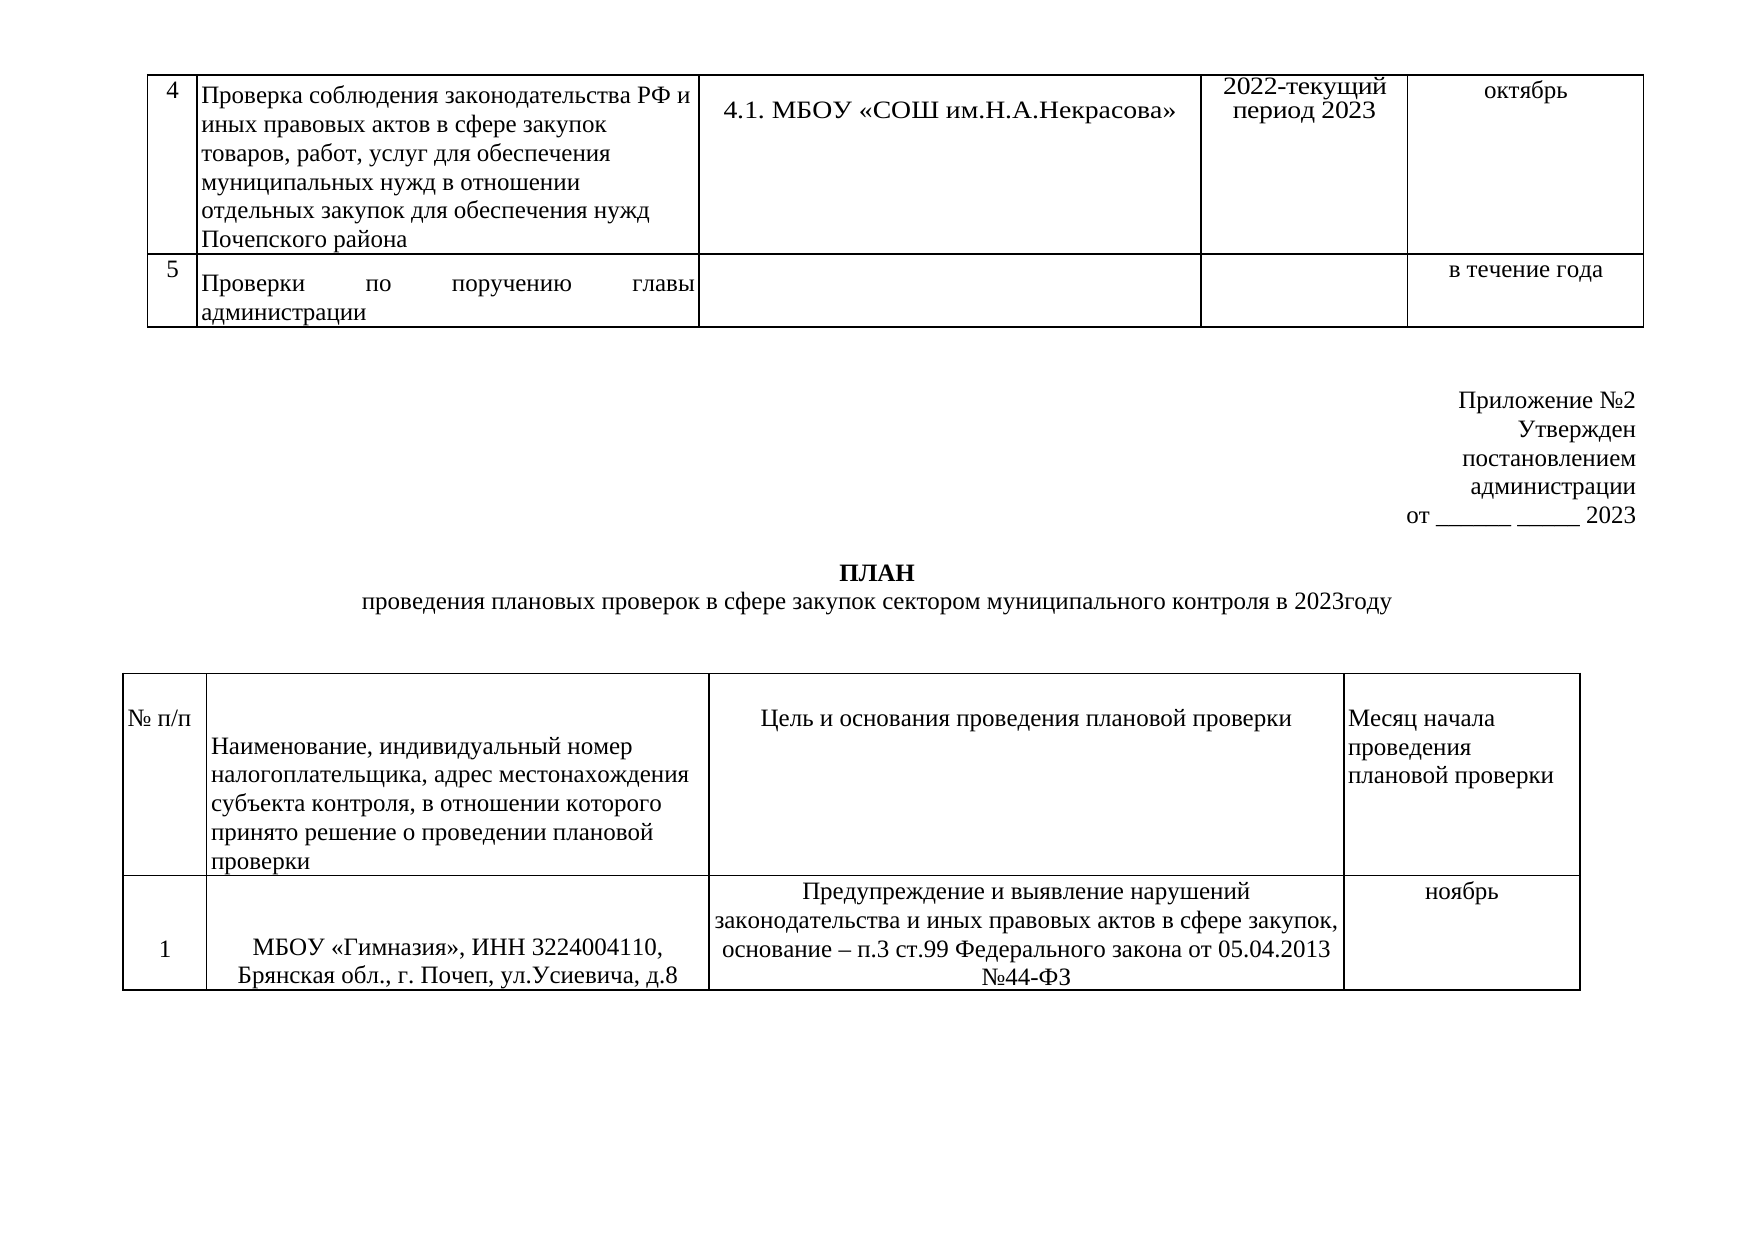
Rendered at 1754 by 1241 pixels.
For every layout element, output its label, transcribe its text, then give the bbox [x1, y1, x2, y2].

text постановлением [118, 443, 1636, 471]
table_cell 5 [148, 255, 196, 326]
text ПЛАН [118, 558, 1636, 586]
table_cell 4.1. МБОУ «СОШ им.Н.А.Некрасова» [700, 76, 1200, 253]
table_cell в течение года [1408, 255, 1643, 326]
table_cell 2022-текущий период 2023 [1202, 76, 1407, 253]
table_cell МБОУ «Гимназия», ИНН 3224004110, Брянская обл., г. Почеп, ул.Усиевича, д.8 [207, 876, 708, 989]
table_cell Проверка соблюдения законодательства РФ и иных правовых актов в сфере закупок товаров, работ, услуг для обеспечения муниципальных нужд в отношении отдельных закупок для обеспечения нужд Почепского района [198, 76, 698, 253]
text администрации [118, 471, 1636, 500]
table_cell ноябрь [1345, 876, 1579, 989]
table_header Наименование, индивидуальный номер налогоплательщика, адрес местонахождения субъекта контроля, в отношении которого принято решение о проведении плановой проверки [207, 674, 708, 874]
table_cell Предупреждение и выявление нарушений законодательства и иных правовых актов в сфере закупок, основание – п.3 ст.99 Федерального закона от 05.04.2013 №44-ФЗ [710, 876, 1343, 989]
table_cell 4 [148, 76, 196, 253]
table_cell [700, 255, 1200, 326]
text от ______ _____ 2023 [118, 500, 1636, 529]
table_cell 1 [124, 876, 206, 989]
table_cell октябрь [1408, 76, 1643, 253]
table_cell Проверки по поручению главы администрации [198, 255, 698, 326]
text Утвержден [118, 414, 1636, 443]
text Приложение №2 [118, 385, 1636, 414]
text проведения плановых проверок в сфере закупок сектором муниципального контроля в 2023году [118, 586, 1636, 615]
table_header № п/п [124, 674, 206, 874]
table_cell [1202, 255, 1407, 326]
table_header Месяц начала проведения плановой проверки [1345, 674, 1579, 874]
table_header Цель и основания проведения плановой проверки [710, 674, 1343, 874]
